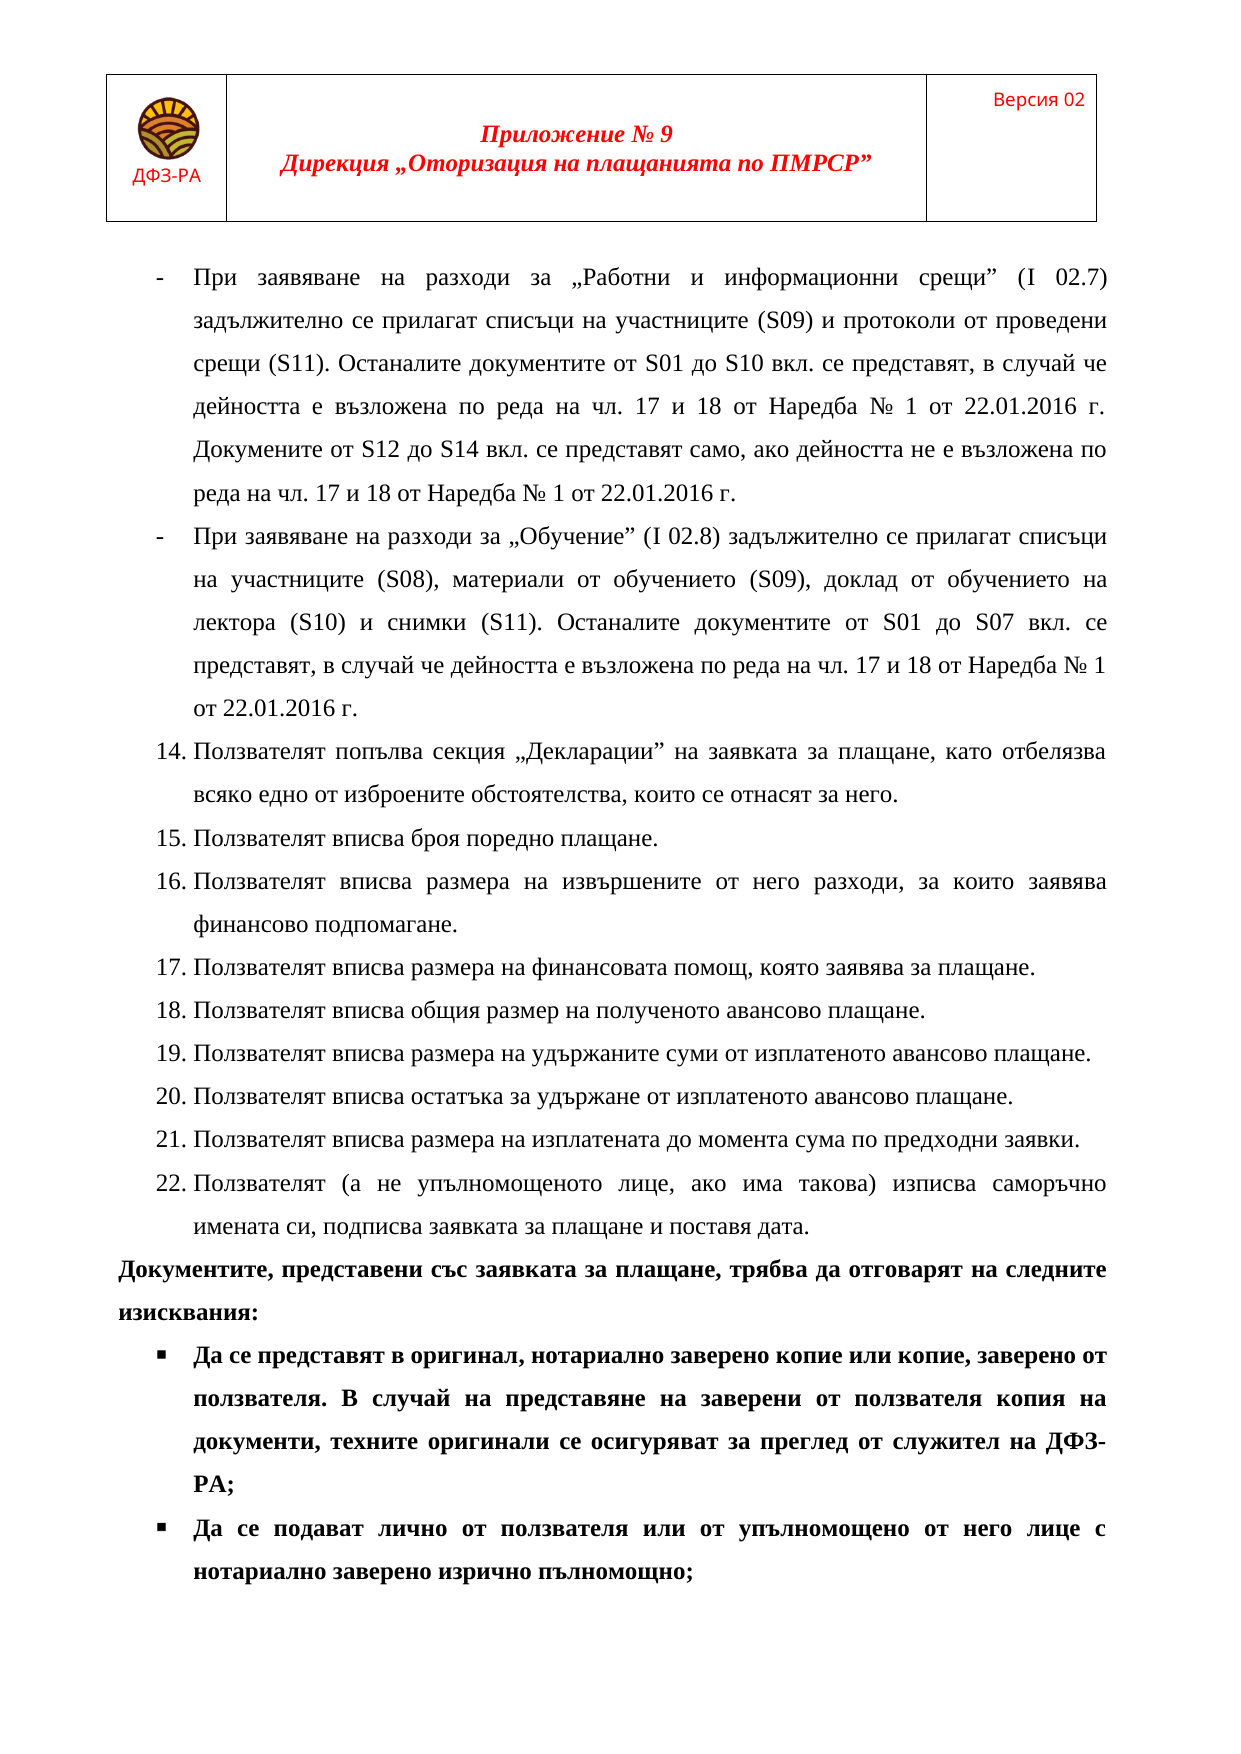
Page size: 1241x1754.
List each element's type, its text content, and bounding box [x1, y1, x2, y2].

list Ползвателят вписва размера на извършените от него разходи, за които заявява финансово подпомагане. [156, 866, 1107, 938]
text Документите, представени със заявката за плащане, трябва да отговарят на следните изисквания: [118, 1254, 1107, 1326]
list Да се подават лично от ползвателя или от упълномощено от него лице с нотариално заверено изрично пълномощно; [156, 1513, 1107, 1584]
list Ползвателят вписва остатъка за удържане от изплатеното авансово плащане. [156, 1081, 1107, 1110]
list Ползвателят вписва броя поредно плащане. [156, 823, 1107, 851]
list Ползвателят попълва секция „Декларации” на заявката за плащане, като отбелязва всяко едно от изброените обстоятелства, които се отнасят за него. [156, 736, 1107, 808]
list Ползвателят вписва размера на финансовата помощ, която заявява за плащане. [156, 952, 1107, 981]
list При заявяване на разходи за „Обучение” (I 02.8) задължително се прилагат списъци на участниците (S08), материали от обучението (S09), доклад от обучението на лектора (S10) и снимки (S11). Останалите документите от S01 до S07 вкл. се представят, в случай че дейността е възложена по реда на чл. 17 и 18 от Наредба № 1 от 22.01.2016 г. [156, 521, 1107, 722]
list При заявяване на разходи за „Работни и информационни срещи” (I 02.7) задължително се прилагат списъци на участниците (S09) и протоколи от проведени срещи (S11). Останалите документите от S01 до S10 вкл. се представят, в случай че дейността е възложена по реда на чл. 17 и 18 от Наредба № 1 от 22.01.2016 г. Докумените от S12 до S14 вкл. се представят само, ако дейността не е възложена по реда на чл. 17 и 18 от Наредба № 1 от 22.01.2016 г. [156, 262, 1107, 506]
list Ползвателят (а не упълномощеното лице, ако има такова) изписва саморъчно имената си, подписва заявката за плащане и поставя дата. [156, 1168, 1107, 1239]
list Ползвателят вписва размера на изплатената до момента сума по предходни заявки. [156, 1124, 1107, 1153]
list Ползвателят вписва размера на удържаните суми от изплатеното авансово плащане. [156, 1038, 1107, 1067]
list Ползвателят вписва общия размер на полученото авансово плащане. [156, 995, 1107, 1024]
picture [120, 82, 214, 163]
list Да се представят в оригинал, нотариално заверено копие или копие, заверено от ползвателя. В случай на представяне на заверени от ползвателя копия на документи, техните оригинали се осигуряват за преглед от служител на ДФЗ-РА; [156, 1340, 1107, 1498]
